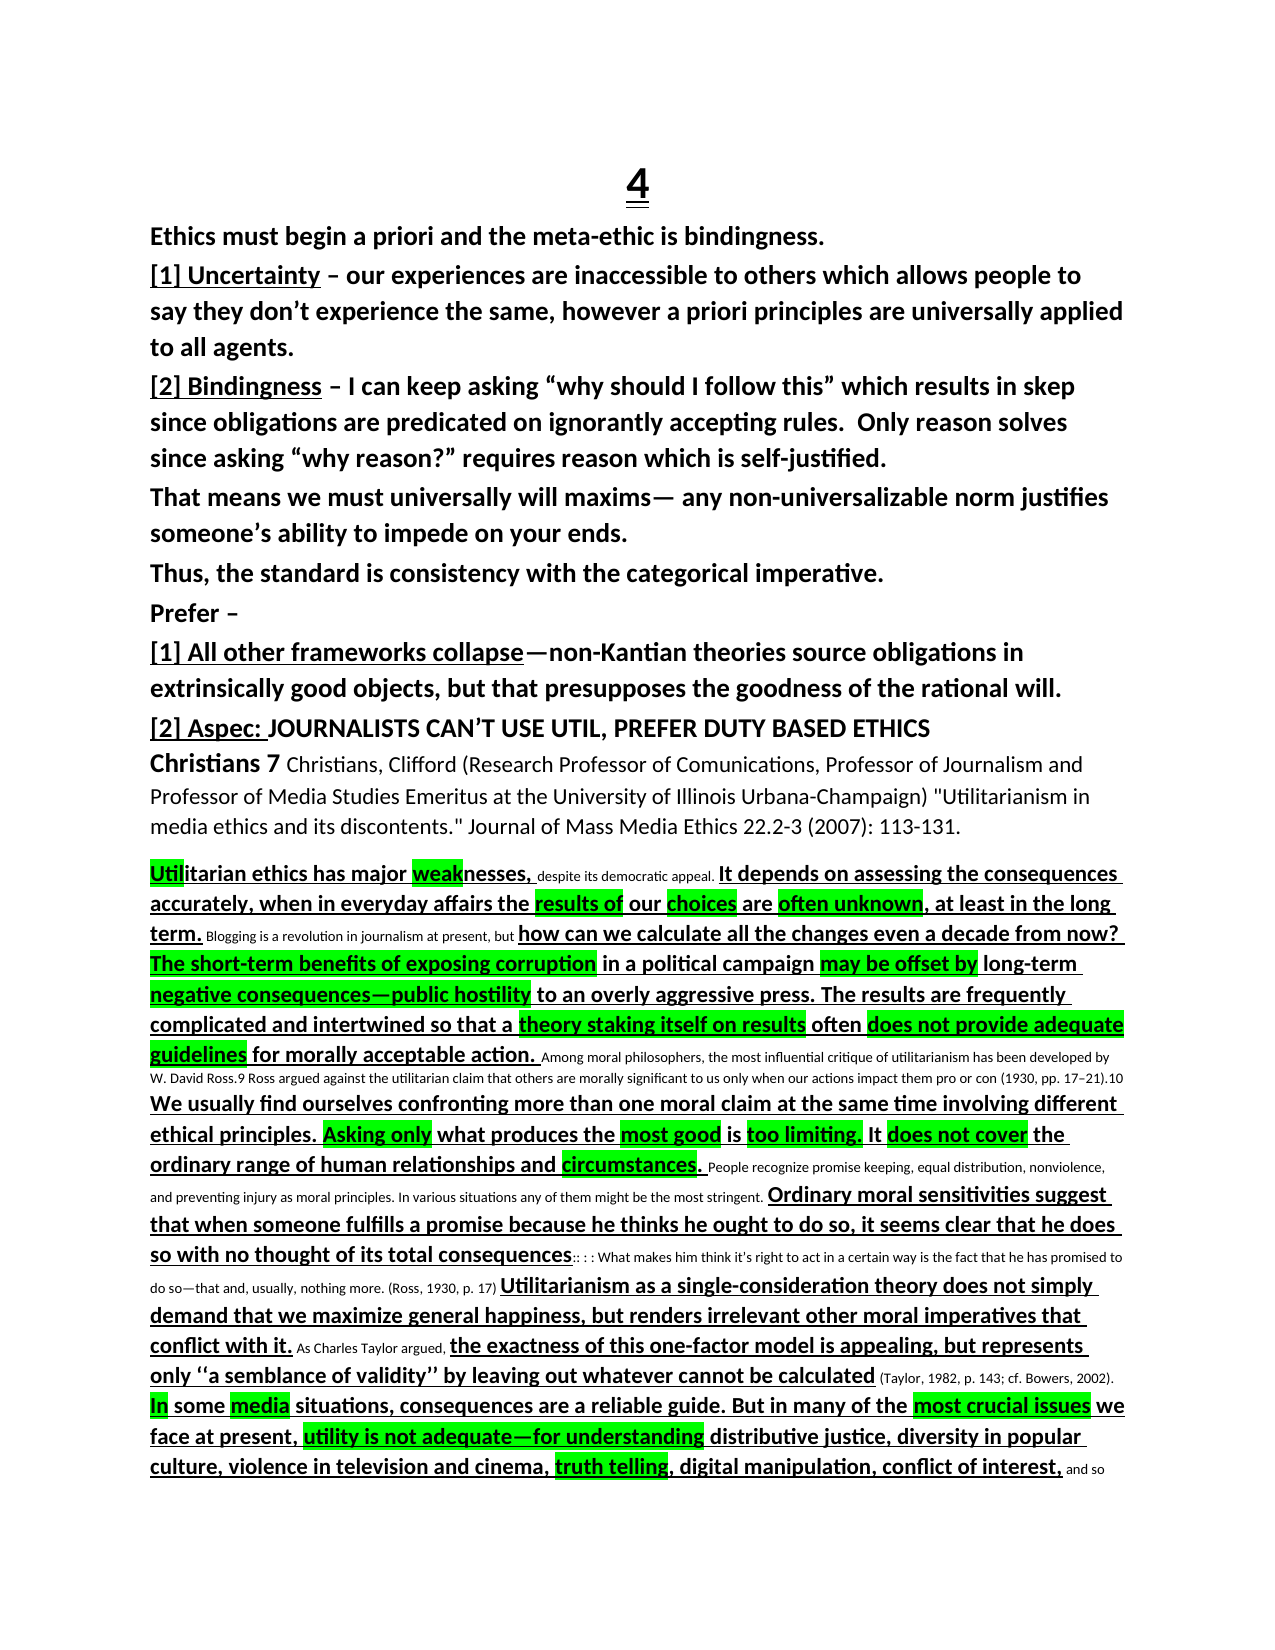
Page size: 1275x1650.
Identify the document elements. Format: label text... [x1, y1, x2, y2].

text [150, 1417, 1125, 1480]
subtitle That means we must universally will maxims— any non-universalizable norm justifies someone’s ability to impede on your ends. [150, 481, 1125, 549]
subtitle [2] Aspec: JOURNALISTS CAN’T USE UTIL, PREFER DUTY BASED ETHICS [150, 711, 1125, 744]
text Christians 7 Christians, Clifford (Research Professor of Comunications, Professor of Journalism and Professor of Media Studies Emeritus at the University of Illinois Urbana-Champaign) "Utilitarianism in media ethics and its discontents." Journal of Mass Media Ethics 22.2-3 (2007): 113-131. [150, 747, 1125, 840]
subtitle [2] Bindingness – I can keep asking “why should I follow this” which results in skep since obligations are predicated on ignorantly accepting rules. Only reason solves since asking “why reason?” requires reason which is self-justified. [150, 369, 1125, 474]
subtitle Prefer – [150, 596, 1125, 629]
subtitle [1] Uncertainty – our experiences are inaccessible to others which allows people to say they don’t experience the same, however a priori principles are universally applied to all agents. [150, 258, 1125, 363]
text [150, 859, 1125, 1416]
subtitle 4 [150, 154, 1125, 210]
subtitle Thus, the standard is consistency with the categorical imperative. [150, 556, 1125, 589]
subtitle Ethics must begin a priori and the meta-ethic is bindingness. [150, 219, 1125, 252]
subtitle [1] All other frameworks collapse—non-Kantian theories source obligations in extrinsically good objects, but that presupposes the goodness of the rational will. [150, 636, 1125, 704]
